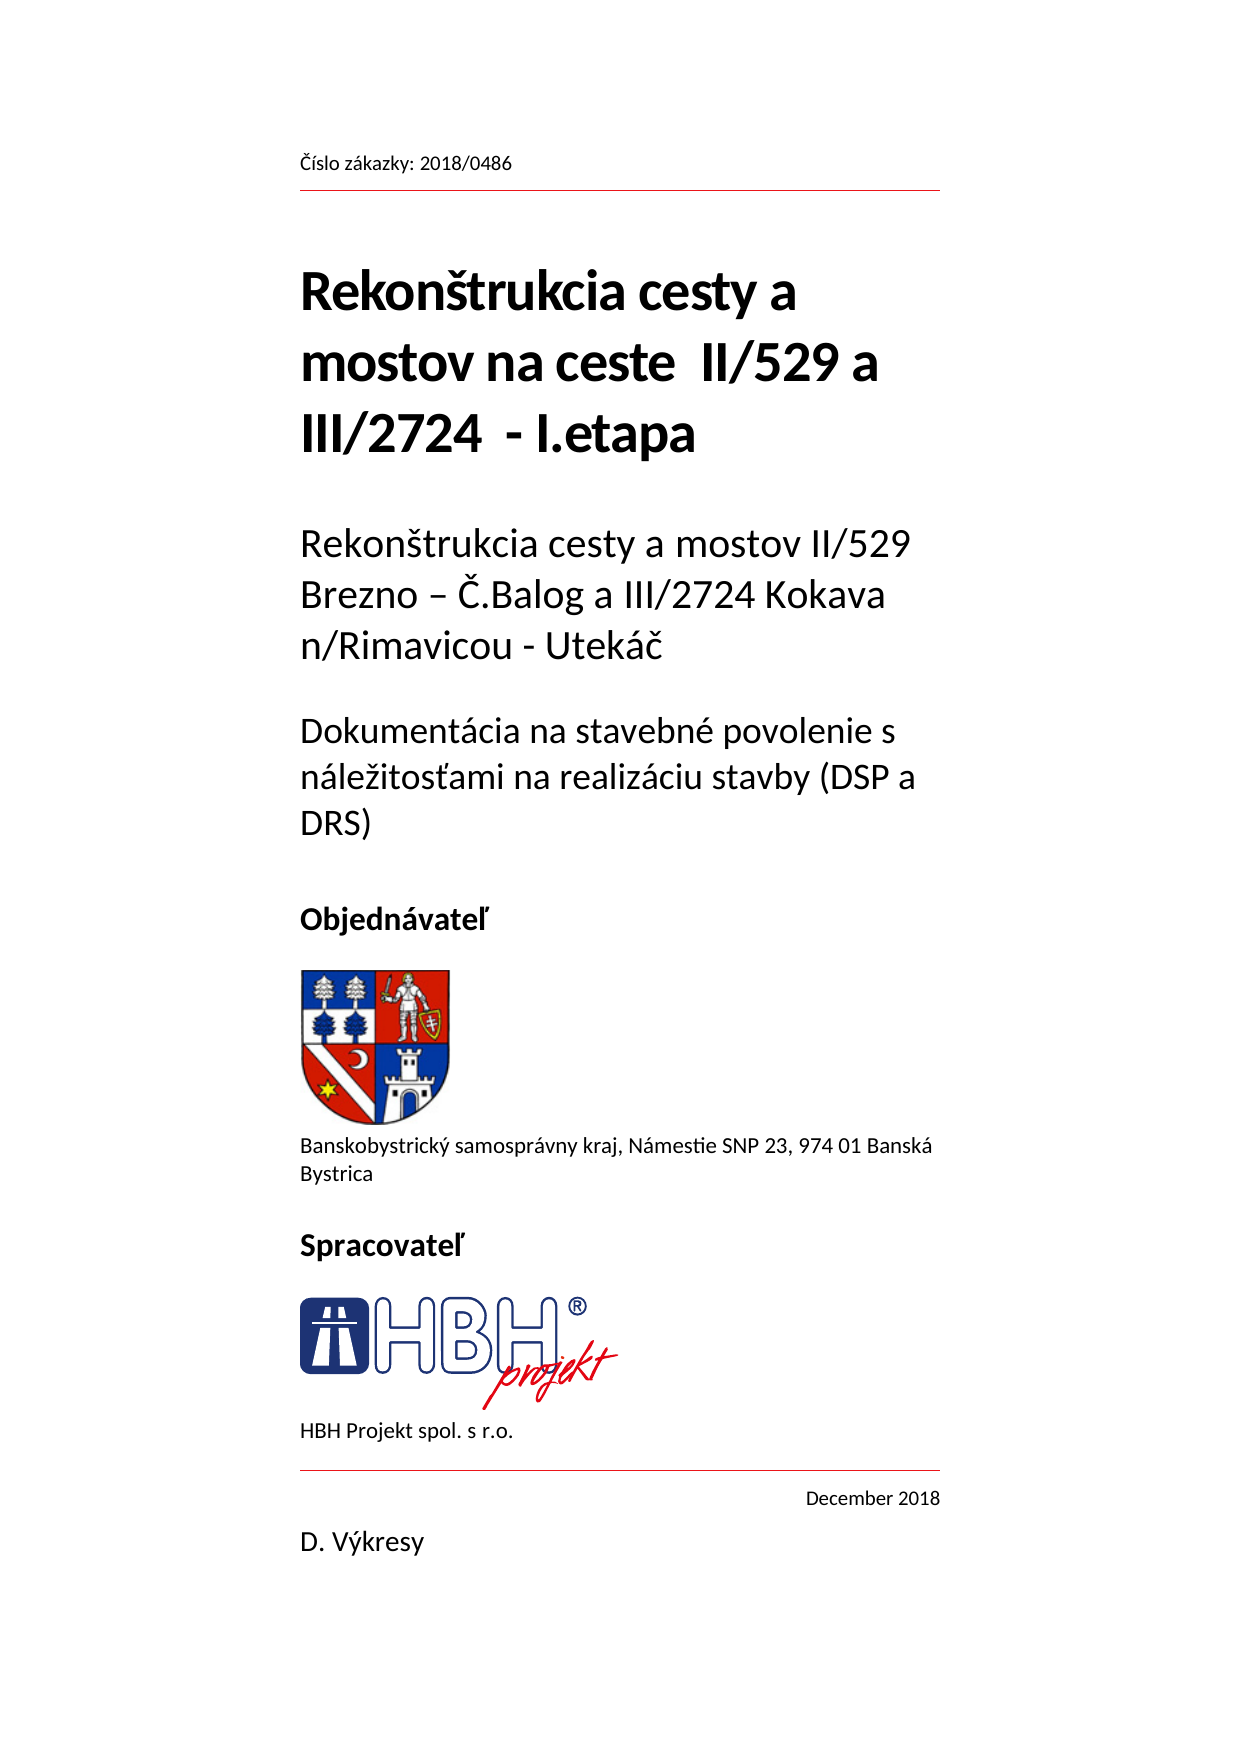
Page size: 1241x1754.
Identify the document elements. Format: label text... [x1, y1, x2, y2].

table_header Objednávateľ [300, 886, 940, 964]
table_cell [300, 1290, 940, 1470]
table_cell [300, 964, 940, 1212]
picture [300, 970, 451, 1125]
table_cell Spracovateľ [300, 1212, 940, 1290]
table_header Číslo zákazky: [300, 150, 940, 190]
